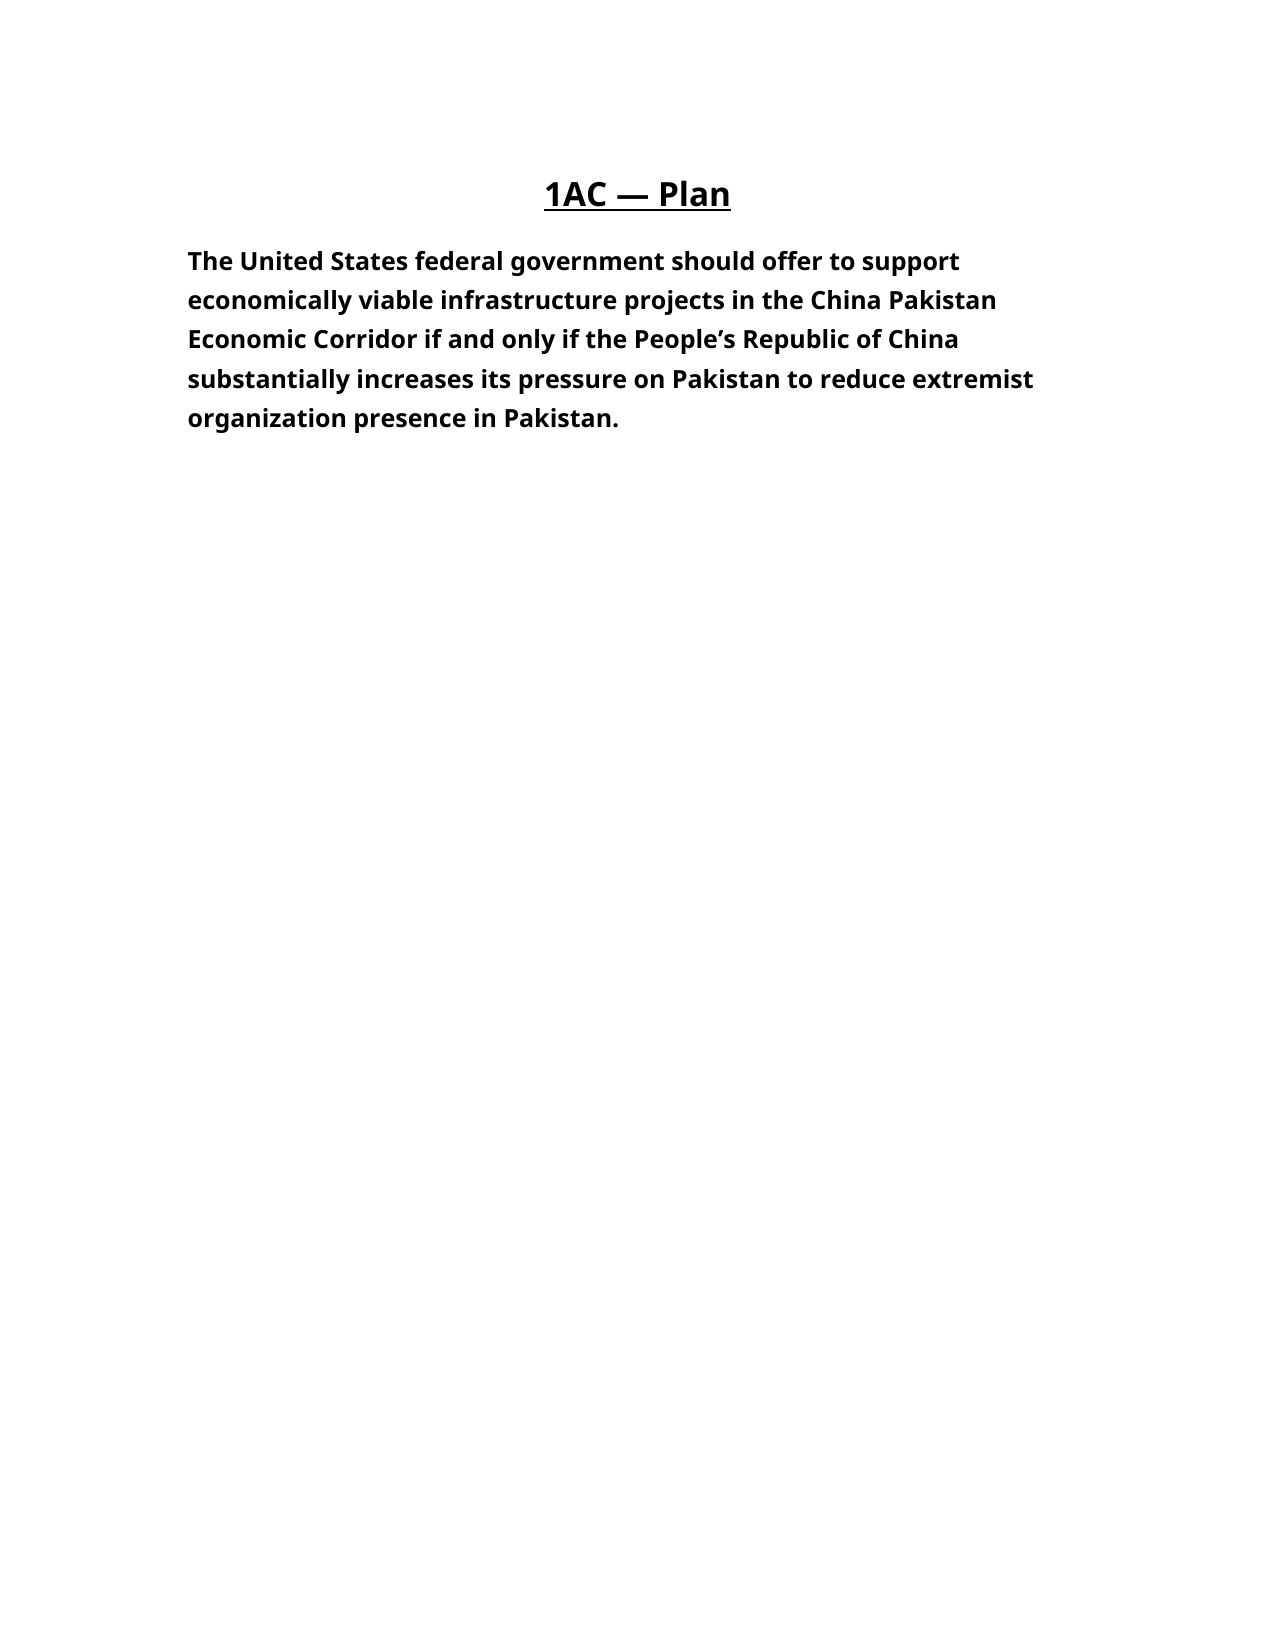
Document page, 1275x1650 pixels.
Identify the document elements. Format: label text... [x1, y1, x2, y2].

subtitle The United States federal government should offer to support economically viable infrastructure projects in the China Pakistan Economic Corridor if and only if the People’s Republic of China substantially increases its pressure on Pakistan to reduce extremist organization presence in Pakistan. [187, 244, 1087, 434]
subtitle 1AC — Plan [187, 171, 1087, 216]
